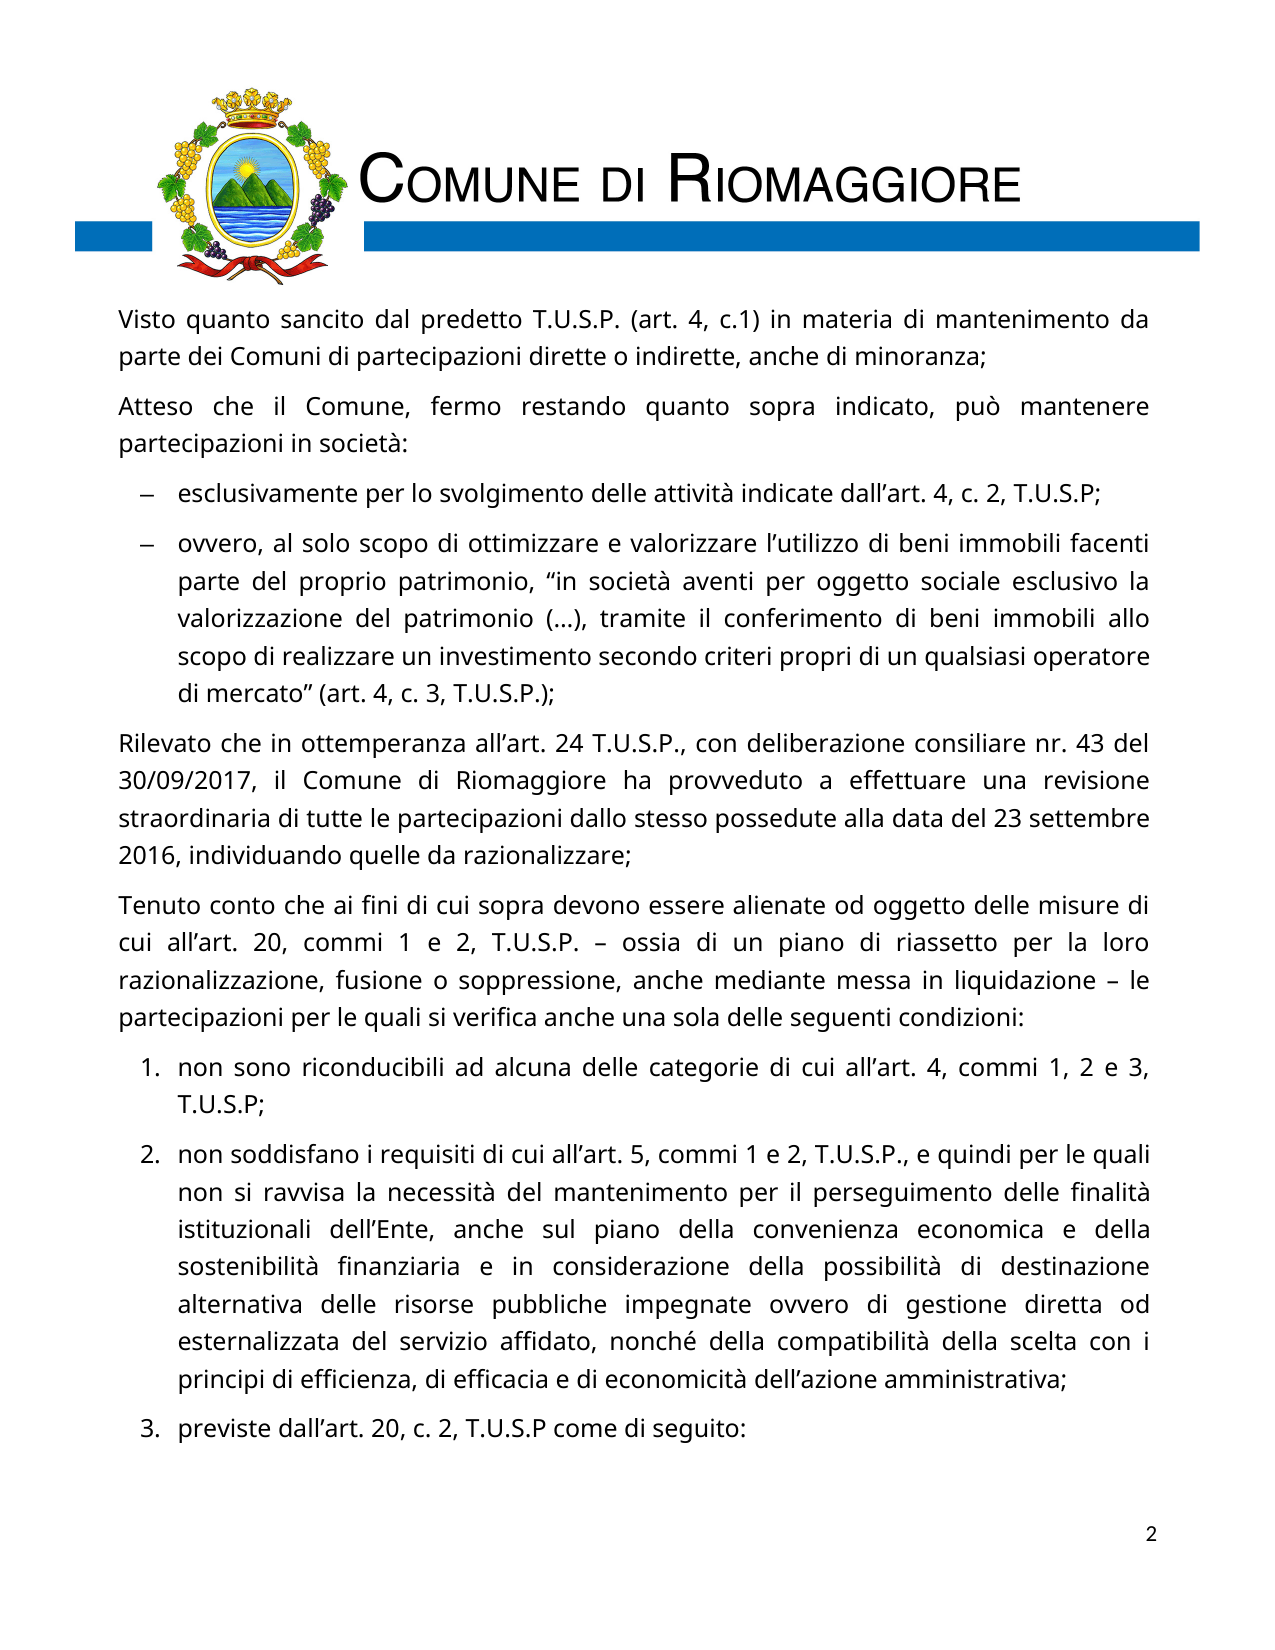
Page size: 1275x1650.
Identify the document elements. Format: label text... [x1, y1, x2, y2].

list non soddisfano i requisiti di cui all’art. 5, commi 1 e 2, T.U.S.P., e quindi per le quali non si ravvisa la necessità del mantenimento per il perseguimento delle finalità istituzionali dell’Ente, anche sul piano della convenienza economica e della sostenibilità finanziaria e in considerazione della possibilità di destinazione alternativa delle risorse pubbliche impegnate ovvero di gestione diretta od esternalizzata del servizio affidato, nonché della compatibilità della scelta con i principi di efficienza, di efficacia e di economicità dell’azione amministrativa; [140, 1137, 1151, 1395]
list ovvero, al solo scopo di ottimizzare e valorizzare l’utilizzo di beni immobili facenti parte del proprio patrimonio, “in società aventi per oggetto sociale esclusivo la valorizzazione del patrimonio (…), tramite il conferimento di beni immobili allo scopo di realizzare un investimento secondo criteri propri di un qualsiasi operatore di mercato” (art. 4, c. 3, T.U.S.P.); [140, 526, 1151, 709]
list non sono riconducibili ad alcuna delle categorie di cui all’art. 4, commi 1, 2 e 3, T.U.S.P; [140, 1049, 1151, 1121]
text Atteso che il Comune, fermo restando quanto sopra indicato, può mantenere partecipazioni in società: [118, 389, 1151, 460]
list previste dall’art. 20, c. 2, T.U.S.P come di seguito: [140, 1411, 1151, 1445]
text Rilevato che in ottemperanza all’art. 24 T.U.S.P., con deliberazione consiliare nr. 43 del 30/09/2017, il Comune di Riomaggiore ha provveduto a effettuare una revisione straordinaria di tutte le partecipazioni dallo stesso possedute alla data del 23 settembre 2016, individuando quelle da razionalizzare; [118, 725, 1152, 872]
text Visto quanto sancito dal predetto T.U.S.P. (art. 4, c.1) in materia di mantenimento da parte dei Comuni di partecipazioni dirette o indirette, anche di minoranza; [118, 148, 1152, 373]
text Tenuto conto che ai fini di cui sopra devono essere alienate od oggetto delle misure di cui all’art. 20, commi 1 e 2, T.U.S.P. – ossia di un piano di riassetto per la loro razionalizzazione, fusione o soppressione, anche mediante messa in liquidazione – le partecipazioni per le quali si verifica anche una sola delle seguenti condizioni: [118, 887, 1151, 1034]
list esclusivamente per lo svolgimento delle attività indicate dall’art. 4, c. 2, T.U.S.P; [140, 476, 1149, 510]
picture [75, 73, 1200, 299]
